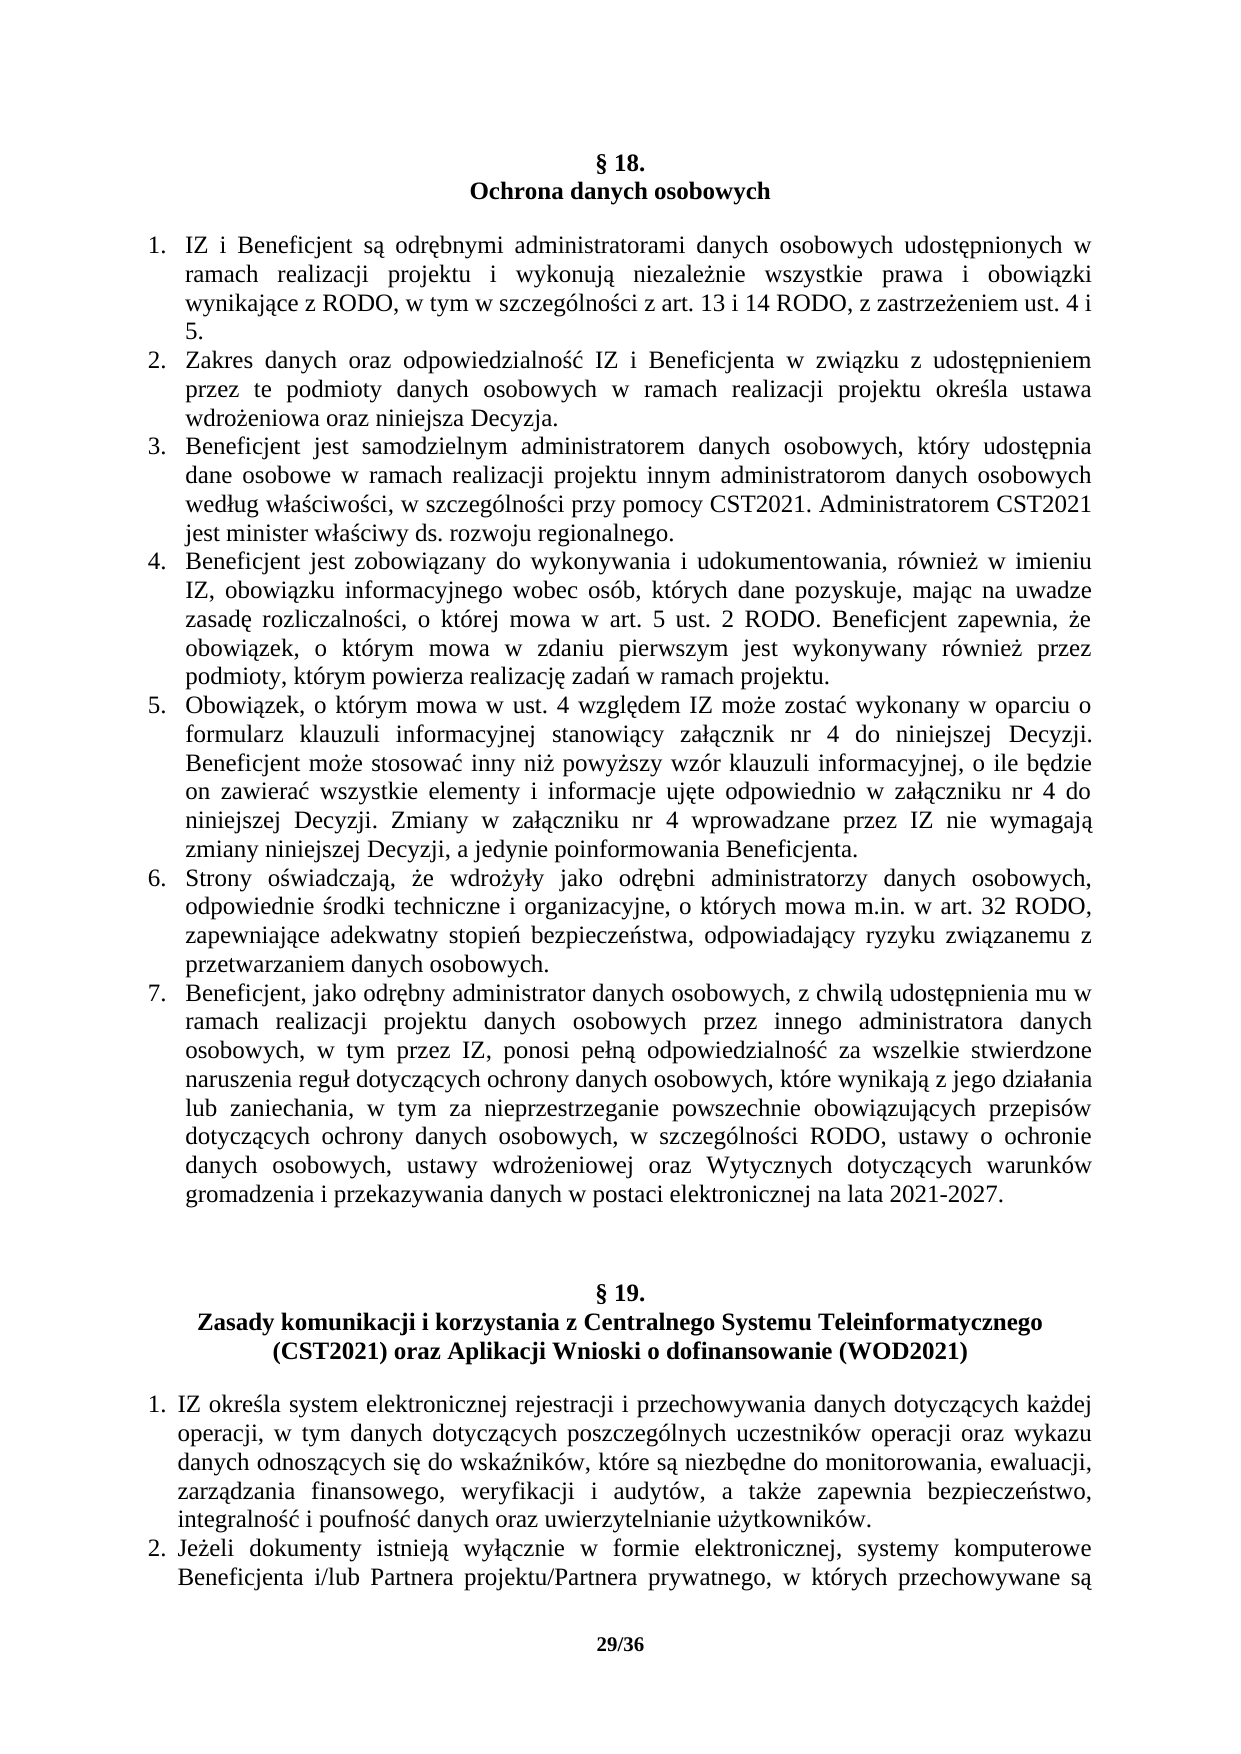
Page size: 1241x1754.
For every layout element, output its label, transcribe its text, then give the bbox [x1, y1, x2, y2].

list Zakres danych oraz odpowiedzialność IZ i Beneficjenta w związku z udostępnieniem przez te podmioty danych osobowych w ramach realizacji projektu określa ustawa wdrożeniowa oraz niniejsza Decyzja. [148, 345, 1093, 431]
list IZ określa system elektronicznej rejestracji i przechowywania danych dotyczących każdej operacji, w tym danych dotyczących poszczególnych uczestników operacji oraz wykazu danych odnoszących się do wskaźników, które są niezbędne do monitorowania, ewaluacji, zarządzania finansowego, weryfikacji i audytów, a także zapewnia bezpieczeństwo, integralność i poufność danych oraz uwierzytelnianie użytkowników. [148, 1389, 1093, 1533]
list Beneficjent, jako odrębny administrator danych osobowych, z chwilą udostępnienia mu w ramach realizacji projektu danych osobowych przez innego administratora danych osobowych, w tym przez IZ, ponosi pełną odpowiedzialność za wszelkie stwierdzone naruszenia reguł dotyczących ochrony danych osobowych, które wynikają z jego działania lub zaniechania, w tym za nieprzestrzeganie powszechnie obowiązujących przepisów dotyczących ochrony danych osobowych, w szczególności RODO, ustawy o ochronie danych osobowych, ustawy wdrożeniowej oraz Wytycznych dotyczących warunków gromadzenia i przekazywania danych w postaci elektronicznej na lata 2021-2027. [148, 978, 1093, 1208]
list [148, 1533, 1093, 1591]
list Obowiązek, o którym mowa w ust. 4 względem IZ może zostać wykonany w oparciu o formularz klauzuli informacyjnej stanowiący załącznik nr 4 do niniejszej Decyzji. Beneficjent może stosować inny niż powyższy wzór klauzuli informacyjnej, o ile będzie on zawierać wszystkie elementy i informacje ujęte odpowiednio w załączniku nr 4 do niniejszej Decyzji. Zmiany w załączniku nr 4 wprowadzane przez IZ nie wymagają zmiany niniejszej Decyzji, a jedynie poinformowania Beneficjenta. [148, 690, 1093, 863]
subtitle § 18. Ochrona danych osobowych [148, 148, 1093, 205]
subtitle § 19. Zasady komunikacji i korzystania z Centralnego Systemu Teleinformatycznego (CST2021) oraz Aplikacji Wnioski o dofinansowanie (WOD2021) [148, 1278, 1093, 1364]
list Strony oświadczają, że wdrożyły jako odrębni administratorzy danych osobowych, odpowiednie środki techniczne i organizacyjne, o których mowa m.in. w art. 32 RODO, zapewniające adekwatny stopień bezpieczeństwa, odpowiadający ryzyku związanemu z przetwarzaniem danych osobowych. [148, 863, 1093, 978]
list Beneficjent jest samodzielnym administratorem danych osobowych, który udostępnia dane osobowe w ramach realizacji projektu innym administratorom danych osobowych według właściwości, w szczególności przy pomocy CST2021. Administratorem CST2021 jest minister właściwy ds. rozwoju regionalnego. [148, 431, 1093, 546]
list IZ i Beneficjent są odrębnymi administratorami danych osobowych udostępnionych w ramach realizacji projektu i wykonują niezależnie wszystkie prawa i obowiązki wynikające z RODO, w tym w szczególności z art. 13 i 14 RODO, z zastrzeżeniem ust. 4 i 5. [148, 230, 1093, 345]
list Beneficjent jest zobowiązany do wykonywania i udokumentowania, również w imieniu IZ, obowiązku informacyjnego wobec osób, których dane pozyskuje, mając na uwadze zasadę rozliczalności, o której mowa w art. 5 ust. 2 RODO. Beneficjent zapewnia, że obowiązek, o którym mowa w zdaniu pierwszym jest wykonywany również przez podmioty, którym powierza realizację zadań w ramach projektu. [148, 546, 1093, 690]
